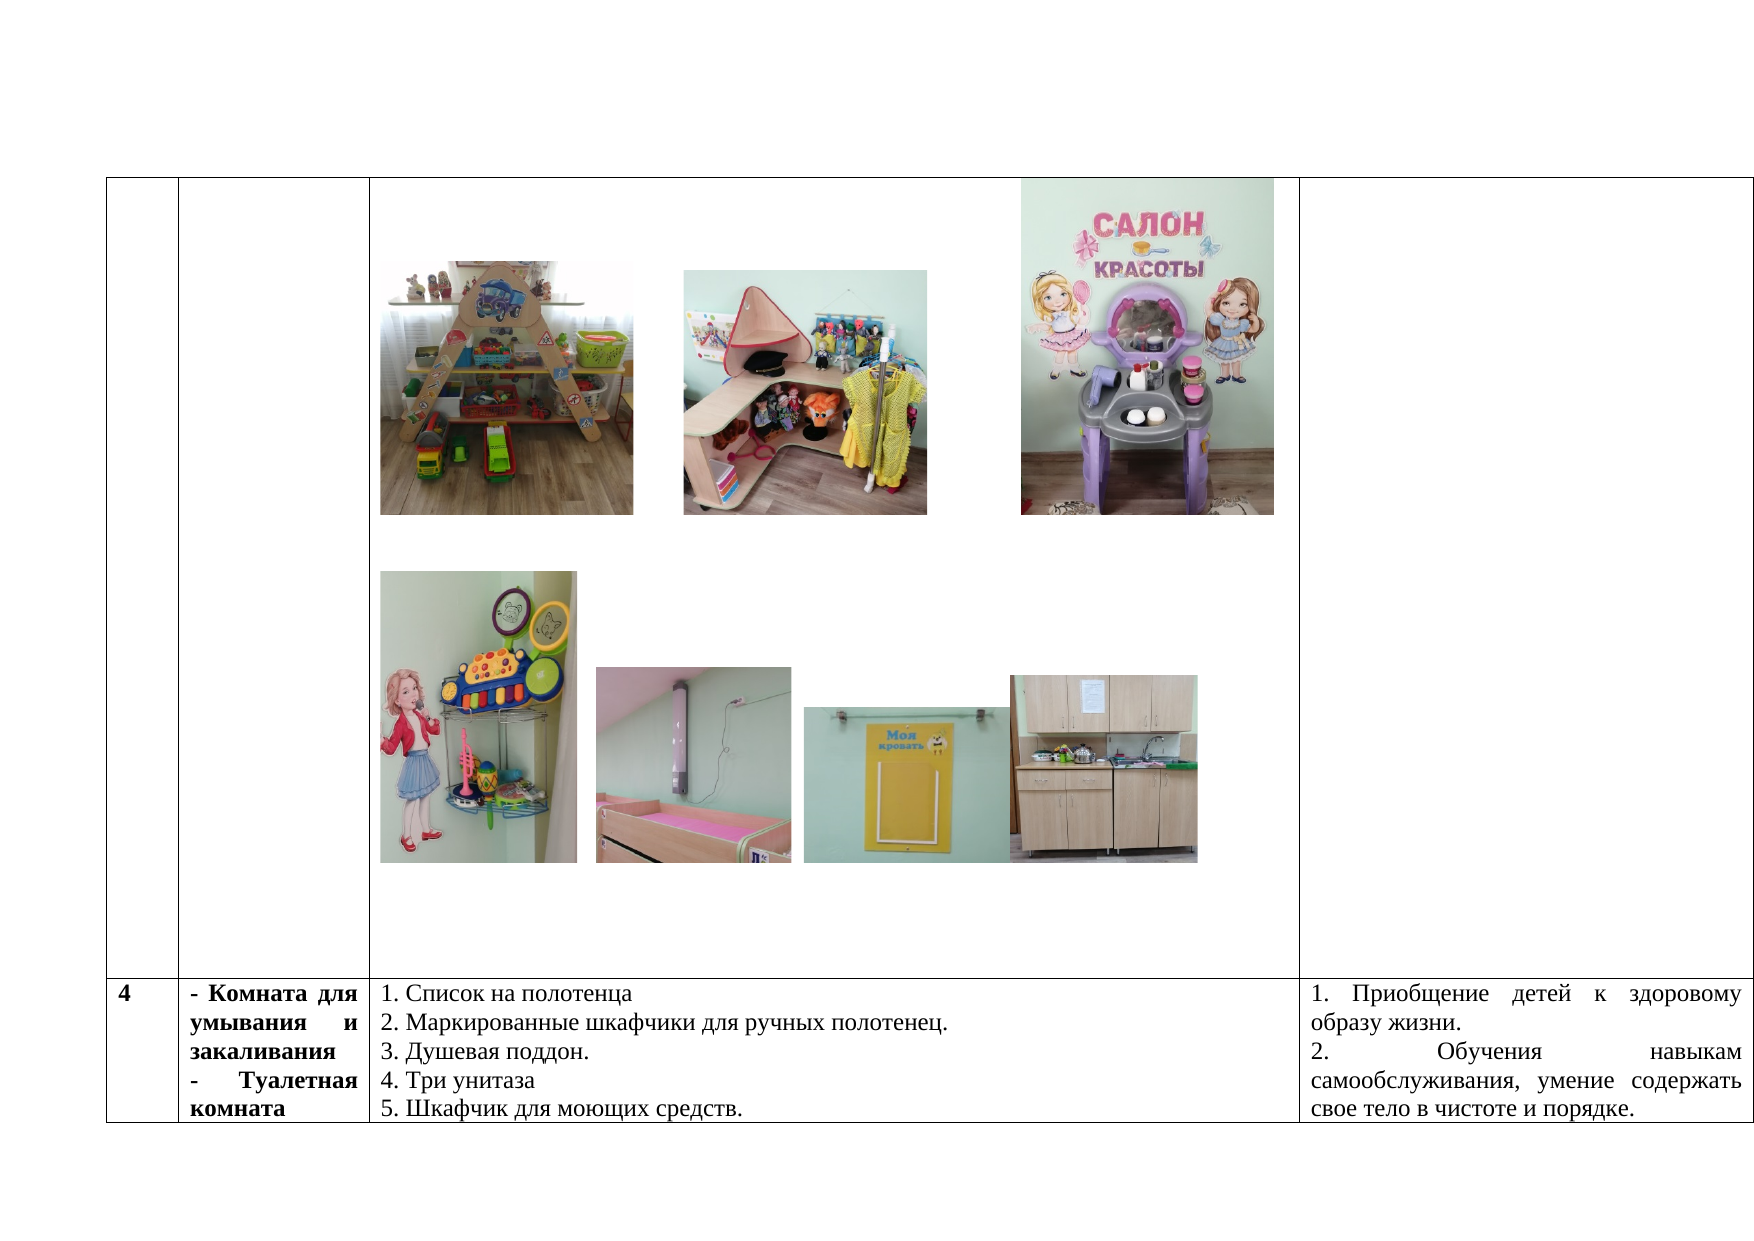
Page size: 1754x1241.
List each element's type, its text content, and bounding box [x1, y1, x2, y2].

picture [1021, 178, 1274, 515]
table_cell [370, 979, 1299, 1122]
picture [380, 261, 634, 515]
picture [683, 270, 928, 515]
table_cell 4 [107, 979, 178, 1122]
picture [596, 667, 792, 863]
picture [803, 675, 1198, 863]
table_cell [1300, 979, 1753, 1122]
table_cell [179, 979, 369, 1122]
picture [380, 571, 578, 863]
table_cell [1300, 178, 1753, 977]
